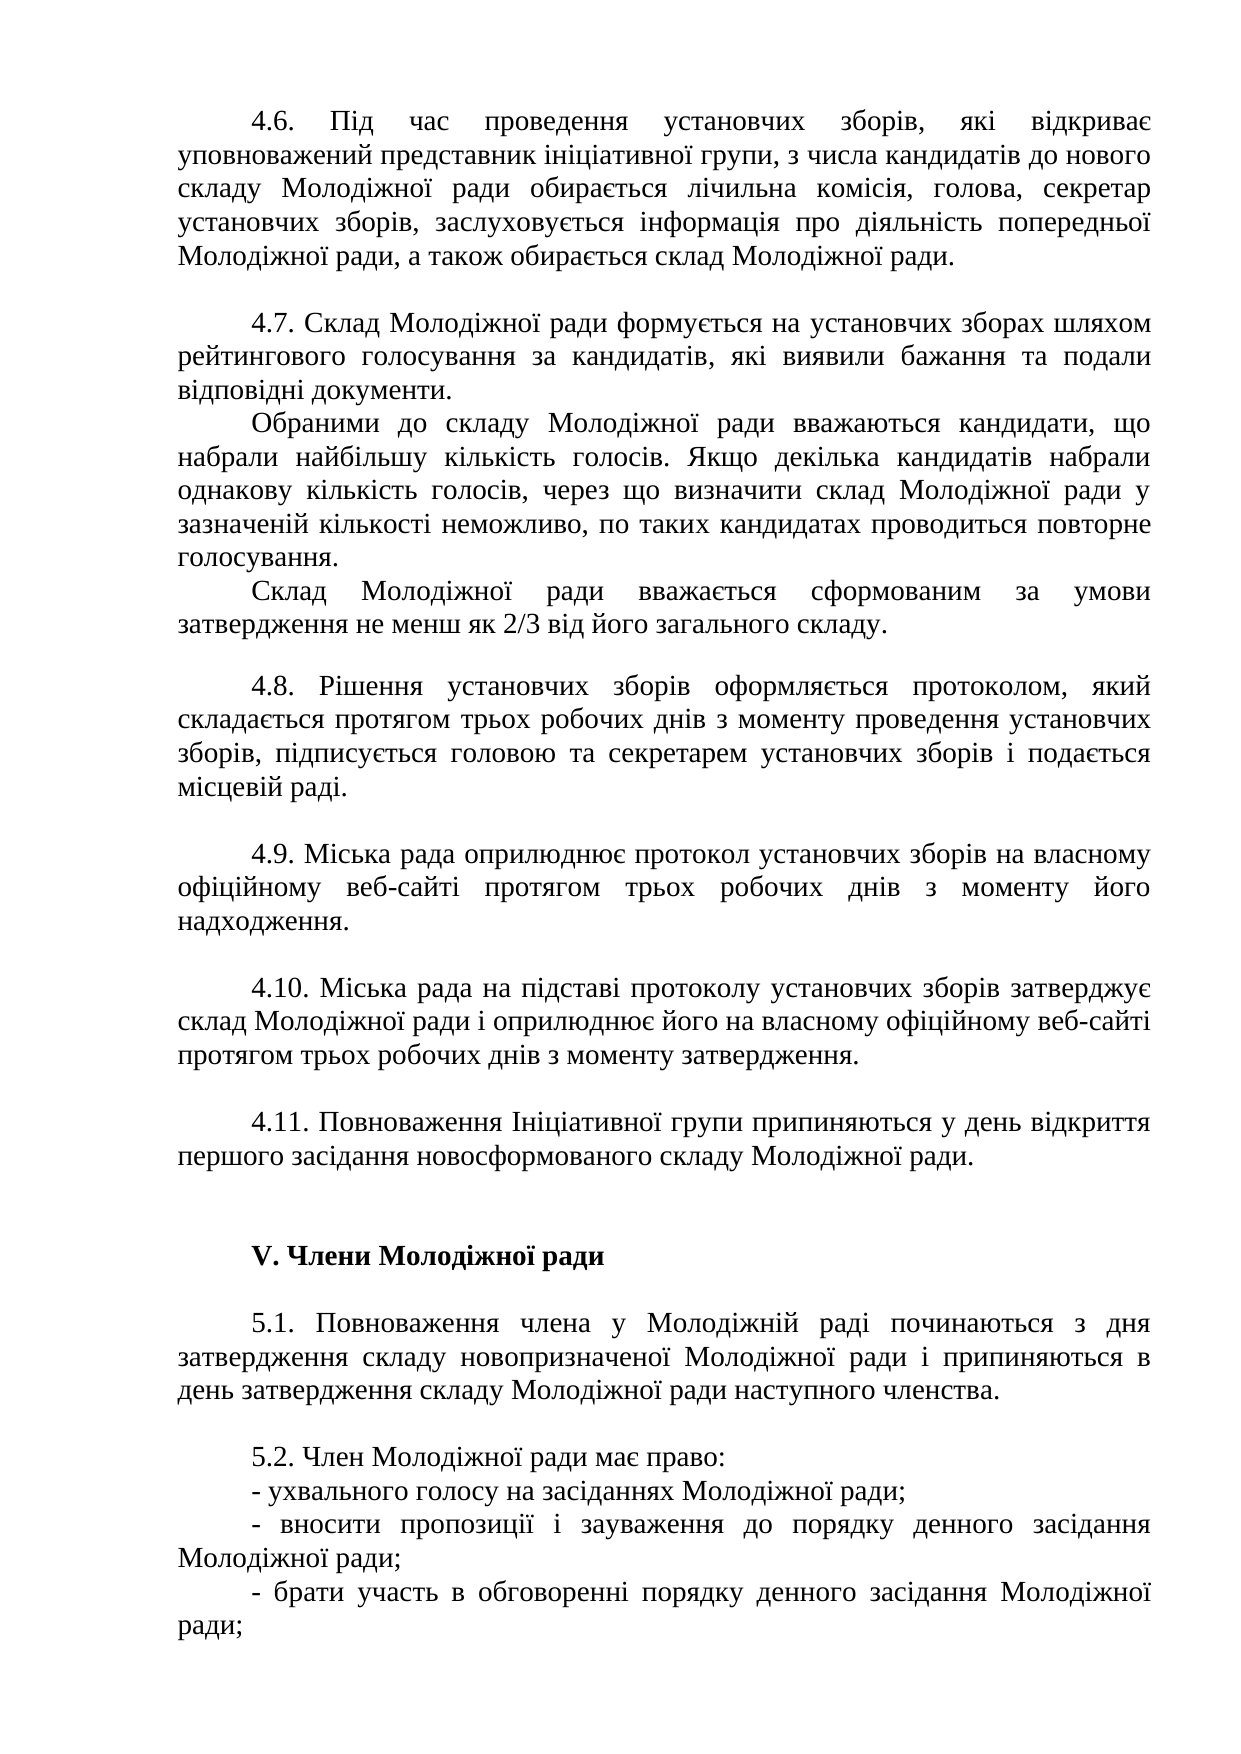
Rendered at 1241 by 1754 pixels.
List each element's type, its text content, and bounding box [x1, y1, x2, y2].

text - вносити пропозиції і зауваження до порядку денного засідання Молодіжної ради; [177, 1507, 1152, 1574]
text 4.10. Міська рада на підставі протоколу установчих зборів затверджує склад Молодіжної ради і оприлюднює його на власному офіційному веб-сайті протягом трьох робочих днів з моменту затвердження. [177, 970, 1152, 1071]
text 5.2. Член Молодіжної ради має право: [177, 1439, 1152, 1473]
text 4.11. Повноваження Ініціативної групи припиняються у день відкриття першого засідання новосформованого складу Молодіжної ради. [177, 1104, 1152, 1171]
text 4.9. Міська рада оприлюднює протокол установчих зборів на власному офіційному веб-сайті протягом трьох робочих днів з моменту його надходження. [177, 836, 1152, 936]
text - брати участь в обговоренні порядку денного засідання Молодіжної ради; [177, 1574, 1152, 1641]
text 4.7. Склад Молодіжної ради формується на установчих зборах шляхом рейтингового голосування за кандидатів, які виявили бажання та подали відповідні документи. [177, 305, 1152, 405]
text 4.8. Рішення установчих зборів оформляється протоколом, який складається протягом трьох робочих днів з моменту проведення установчих зборів, підписується головою та секретарем установчих зборів і подається місцевій раді. [177, 668, 1152, 802]
text 4.6. Під час проведення установчих зборів, які відкриває уповноважений представник ініціативної групи, з числа кандидатів до нового складу Молодіжної ради обирається лічильна комісія, голова, секретар установчих зборів, заслуховується інформація про діяльність попередньої Молодіжної ради, а також обирається склад Молодіжної ради. [177, 103, 1152, 271]
text Склад Молодіжної ради вважається сформованим за умови затвердження не менш як 2/3 від його загального складу. [177, 573, 1152, 640]
text Обраними до складу Молодіжної ради вважаються кандидати, що набрали найбільшу кількість голосів. Якщо декілька кандидатів набрали однакову кількість голосів, через що визначити склад Молодіжної ради у зазначеній кількості неможливо, по таких кандидатах проводиться повторне голосування. [177, 405, 1152, 573]
text V. Члени Молодіжної ради [177, 1238, 1152, 1272]
text - ухвального голосу на засіданнях Молодіжної ради; [177, 1473, 1152, 1507]
text 5.1. Повноваження члена у Молодіжній раді починаються з дня затвердження складу новопризначеної Молодіжної ради і припиняються в день затвердження складу Молодіжної ради наступного членства. [177, 1305, 1152, 1406]
